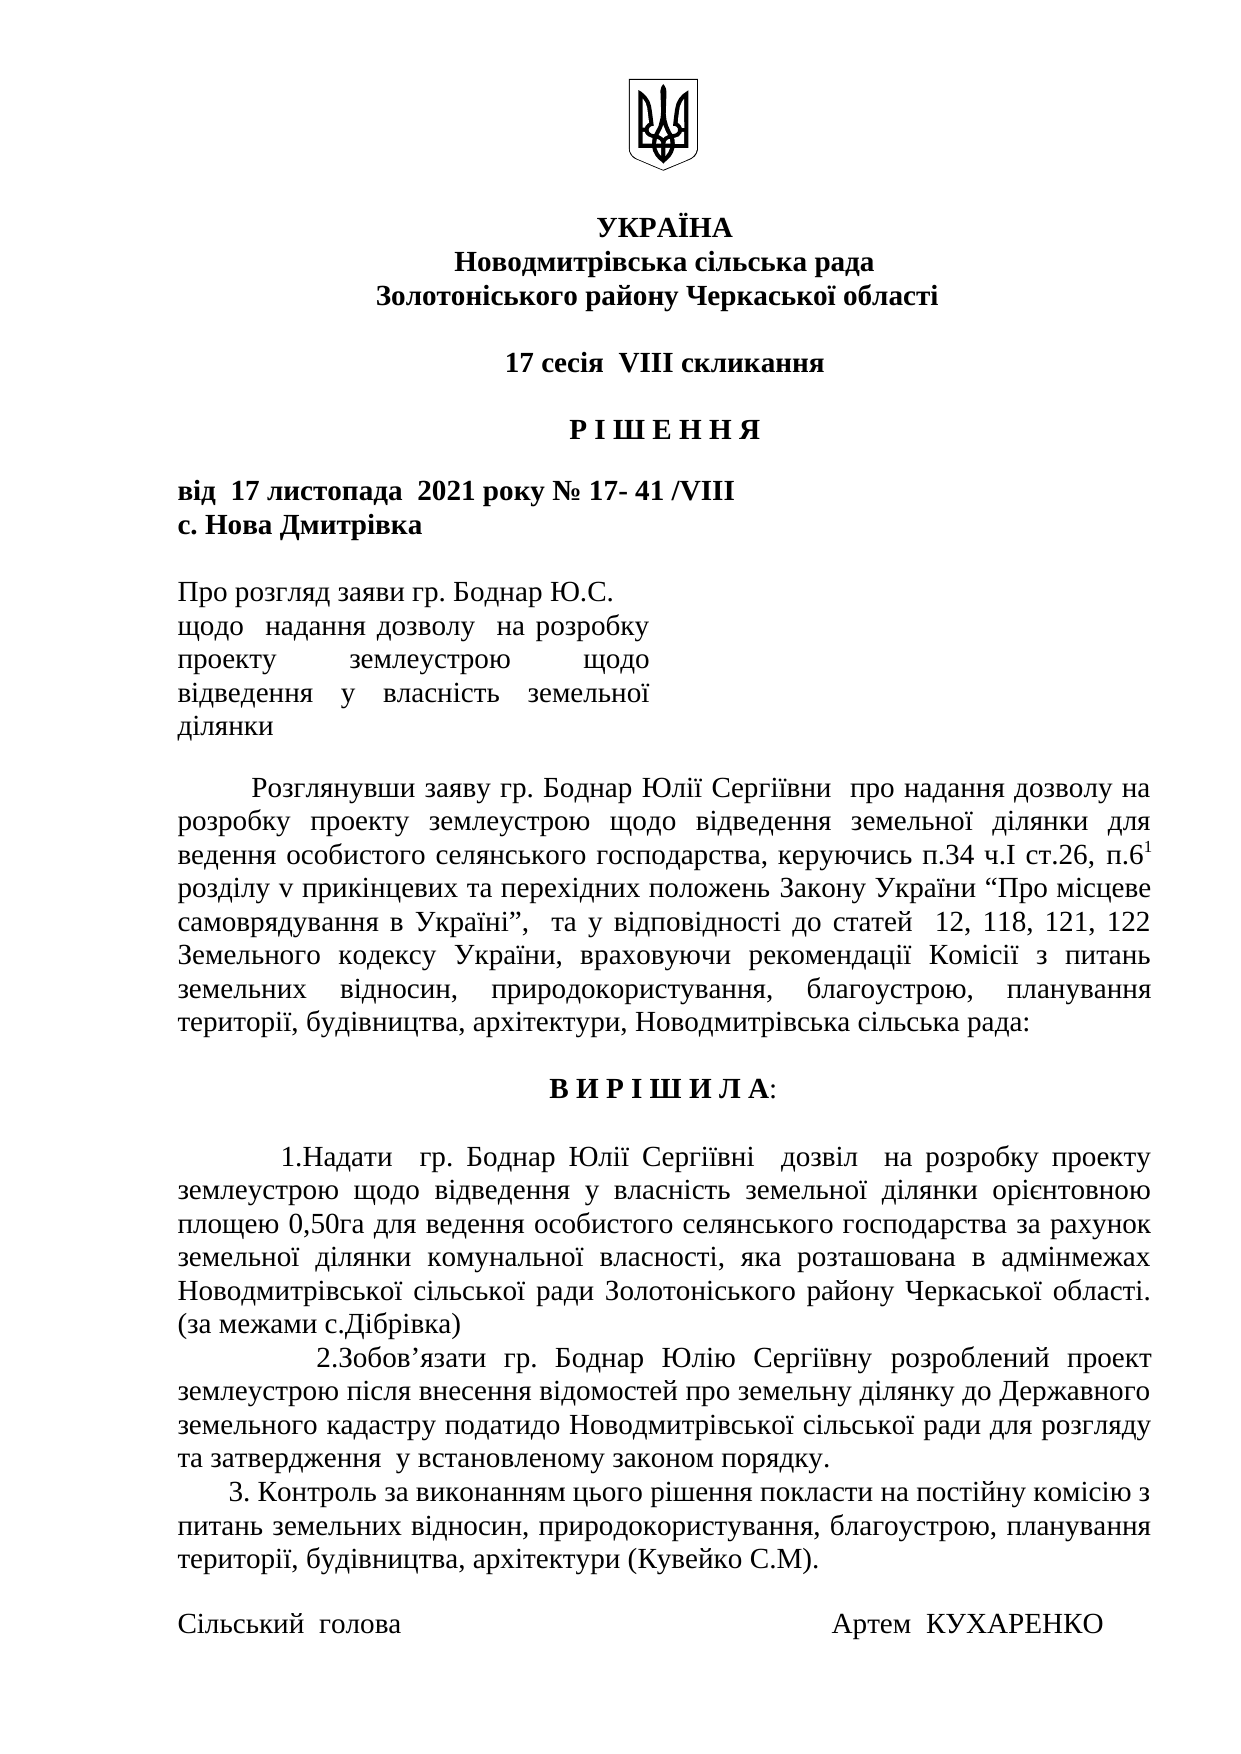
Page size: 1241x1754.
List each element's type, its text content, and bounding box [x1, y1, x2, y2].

text с. Нова Дмитрівка [177, 507, 1152, 541]
text щодо надання дозволу на розробку проекту землеустрою щодо відведення у власність земельної ділянки [177, 608, 650, 742]
text від 17 листопада 2021 року № 17- 41 /VІІІ [177, 473, 1152, 507]
text Р І Ш Е Н Н Я [177, 412, 1152, 445]
text 1.Надати гр. Боднар Юлії Сергіївні дозвіл на розробку проекту землеустрою щодо відведення у власність земельної ділянки орієнтовною площею 0,50га для ведення особистого селянського господарства за рахунок земельної ділянки комунальної власності, яка розташована в адмінмежах Новодмитрівської сільської ради Золотоніського району Черкаської області.(за межами с.Дібрівка) [177, 1139, 1152, 1340]
text Сільський голова Артем КУХАРЕНКО [177, 1606, 1152, 1639]
text Розглянувши заяву гр. Боднар Юлії Сергіївни про надання дозволу на розробку проекту землеустрою щодо відведення земельної ділянки для ведення особистого селянського господарства, керуючись п.34 ч.І ст.26, п.61 розділу v прикінцевих та перехідних положень Закону України “Про місцеве самоврядування в Україні”, та у відповідності до статей 12, 118, 121, 122 Земельного кодексу України, враховуючи рекомендації Комісії з питань земельних відносин, природокористування, благоустрою, планування території, будівництва, архітектури, Новодмитрівська сільська рада: [177, 770, 1152, 1038]
text 17 сесія VIІІ скликання [177, 345, 1152, 378]
text Золотоніського району Черкаської області [177, 278, 1137, 311]
text Про розгляд заяви гр. Боднар Ю.С. [177, 574, 650, 608]
text 3. Контроль за виконанням цього рішення покласти на постійну комісію з питань земельних відносин, природокористування, благоустрою, планування території, будівництва, архітектури (Кувейко С.М). [177, 1474, 1152, 1575]
text УКРАЇНА [177, 211, 1152, 244]
text 2.Зобов’язати гр. Боднар Юлію Сергіївну розроблений проект землеустрою після внесення відомостей про земельну ділянку до Державного земельного кадастру податидо Новодмитрівської сільської ради для розгляду та затвердження у встановленому законом порядку. [177, 1340, 1152, 1474]
text Новодмитрівська сільська рада [177, 244, 1152, 278]
text В И Р І Ш И Л А: [177, 1072, 1152, 1105]
